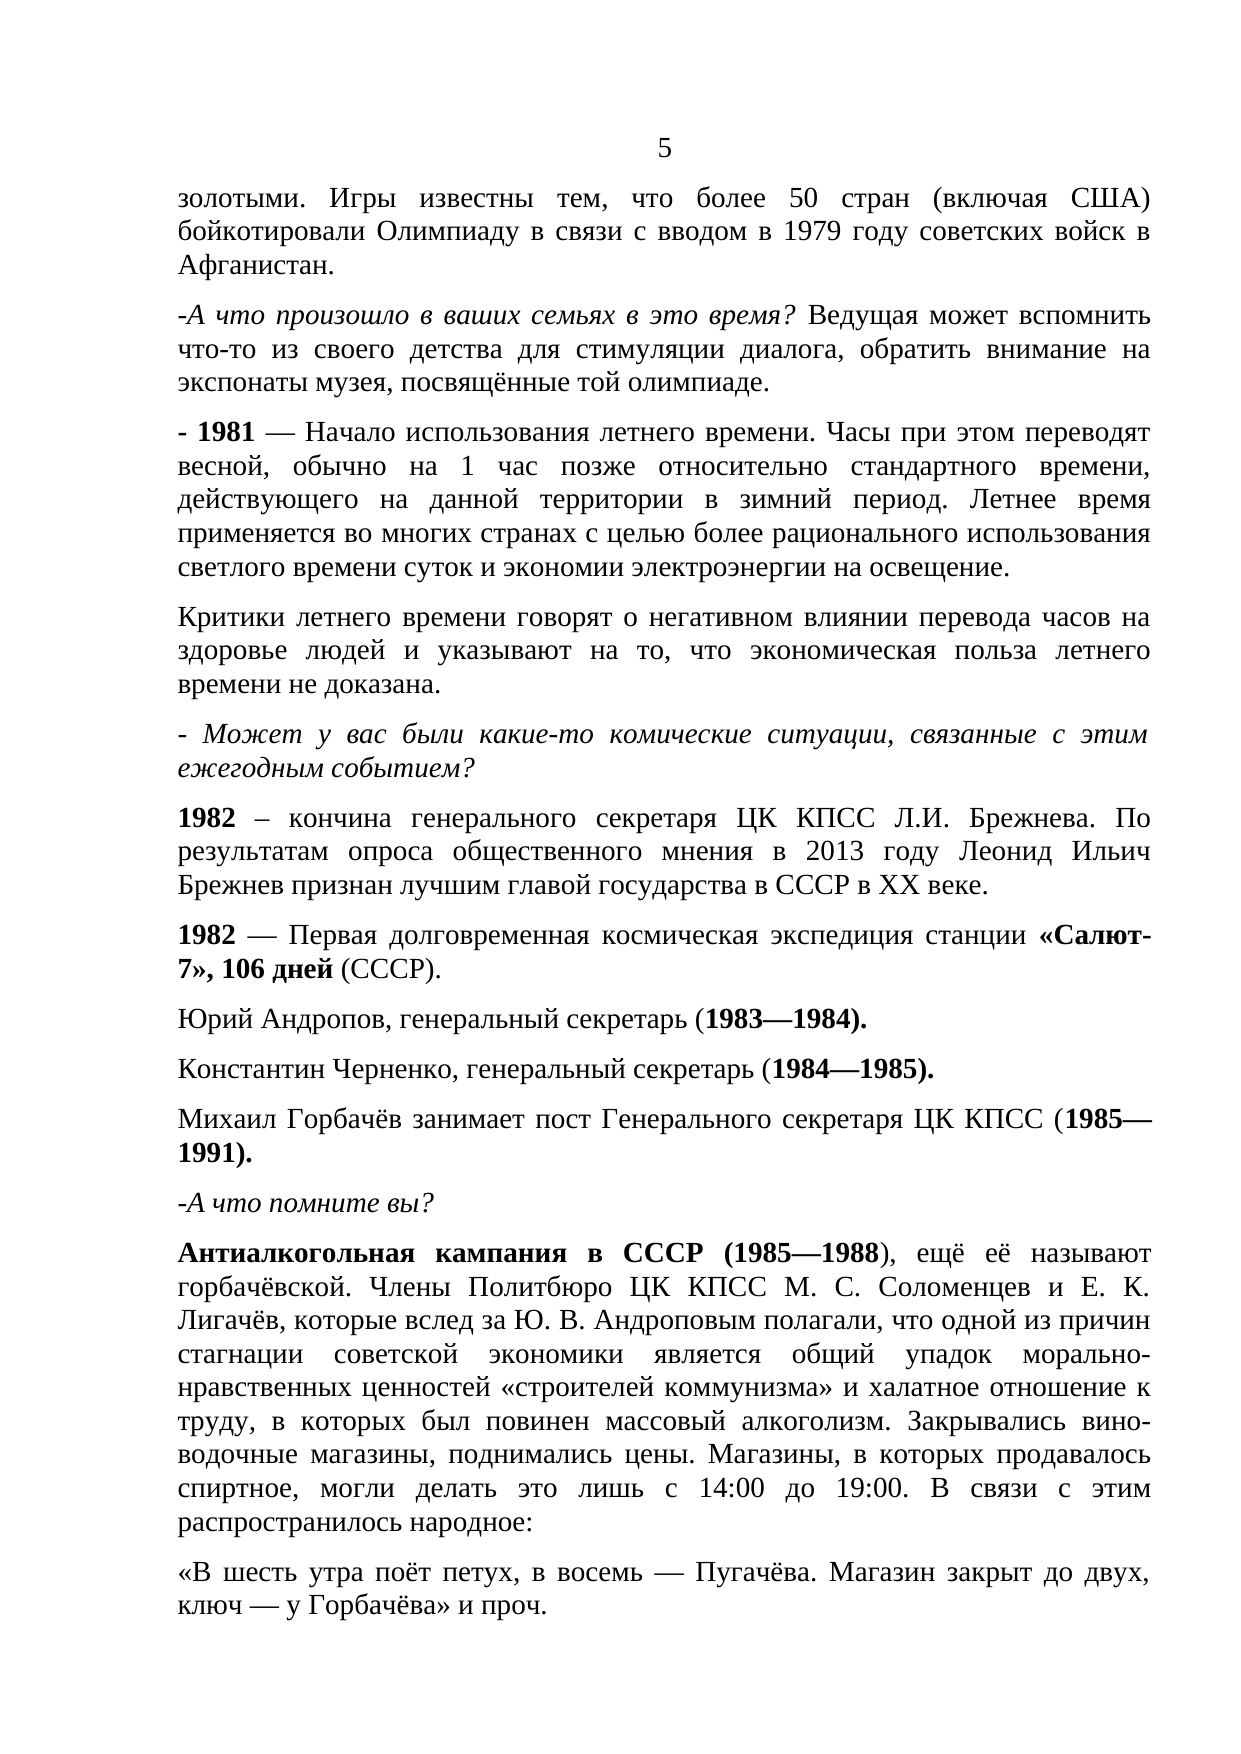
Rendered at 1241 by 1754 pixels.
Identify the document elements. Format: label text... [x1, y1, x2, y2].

text Критики летнего времени говорят о негативном влиянии перевода часов на здоровье людей и указывают на то, что экономическая польза летнего времени не доказана. [177, 599, 1152, 699]
text - 1981 — Начало использования летнего времени. Часы при этом переводят весной, обычно на 1 час позже относительно стандартного времени, действующего на данной территории в зимний период. Летнее время применяется во многих странах с целью более рационального использования светлого времени суток и экономии электроэнергии на освещение. [177, 414, 1152, 582]
text «В шесть утра поёт петух, в восемь — Пугачёва. Магазин закрыт до двух, ключ — у Горбачёва» и проч. [177, 1554, 1152, 1621]
text Константин Черненко, генеральный секретарь (1984—1985). [177, 1051, 1152, 1085]
text -А что помните вы? [177, 1185, 1152, 1219]
text - Может у вас были какие-то комические ситуации, связанные с этим ежегодным событием? [177, 716, 1152, 783]
text 1982 — Первая долговременная космическая экспедиция станции «Салют-7», 106 дней (СССР). [177, 917, 1152, 984]
text 1982 – кончина генерального секретаря ЦК КПСС Л.И. Брежнева. По результатам опроса общественного мнения в 2013 году Леонид Ильич Брежнев признан лучшим главой государства в СССР в XX веке. [177, 800, 1152, 901]
text Юрий Андропов, генеральный секретарь (1983—1984). [177, 1001, 1152, 1034]
text золотыми. Игры известны тем, что более 50 стран (включая США) бойкотировали Олимпиаду в связи с вводом в 1979 году советских войск в Афганистан. [177, 180, 1152, 281]
text Антиалкогольная кампания в СССР (1985—1988), ещё её называют горбачёвской. Члены Политбюро ЦК КПСС М. С. Соломенцев и Е. К. Лигачёв, которые вслед за Ю. В. Андроповым полагали, что одной из причин стагнации советской экономики является общий упадок морально-нравственных ценностей «строителей коммунизма» и халатное отношение к труду, в которых был повинен массовый алкоголизм. Закрывались вино-водочные магазины, поднимались цены. Магазины, в которых продавалось спиртное, могли делать это лишь с 14:00 до 19:00. В связи с этим распространилось народное: [177, 1235, 1152, 1537]
text -А что произошло в ваших семьях в это время? Ведущая может вспомнить что-то из своего детства для стимуляции диалога, обратить внимание на экспонаты музея, посвящённые той олимпиаде. [177, 297, 1152, 398]
text 5 [177, 130, 1152, 163]
text Михаил Горбачёв занимает пост Генерального секретаря ЦК КПСС (1985—1991). [177, 1101, 1152, 1168]
